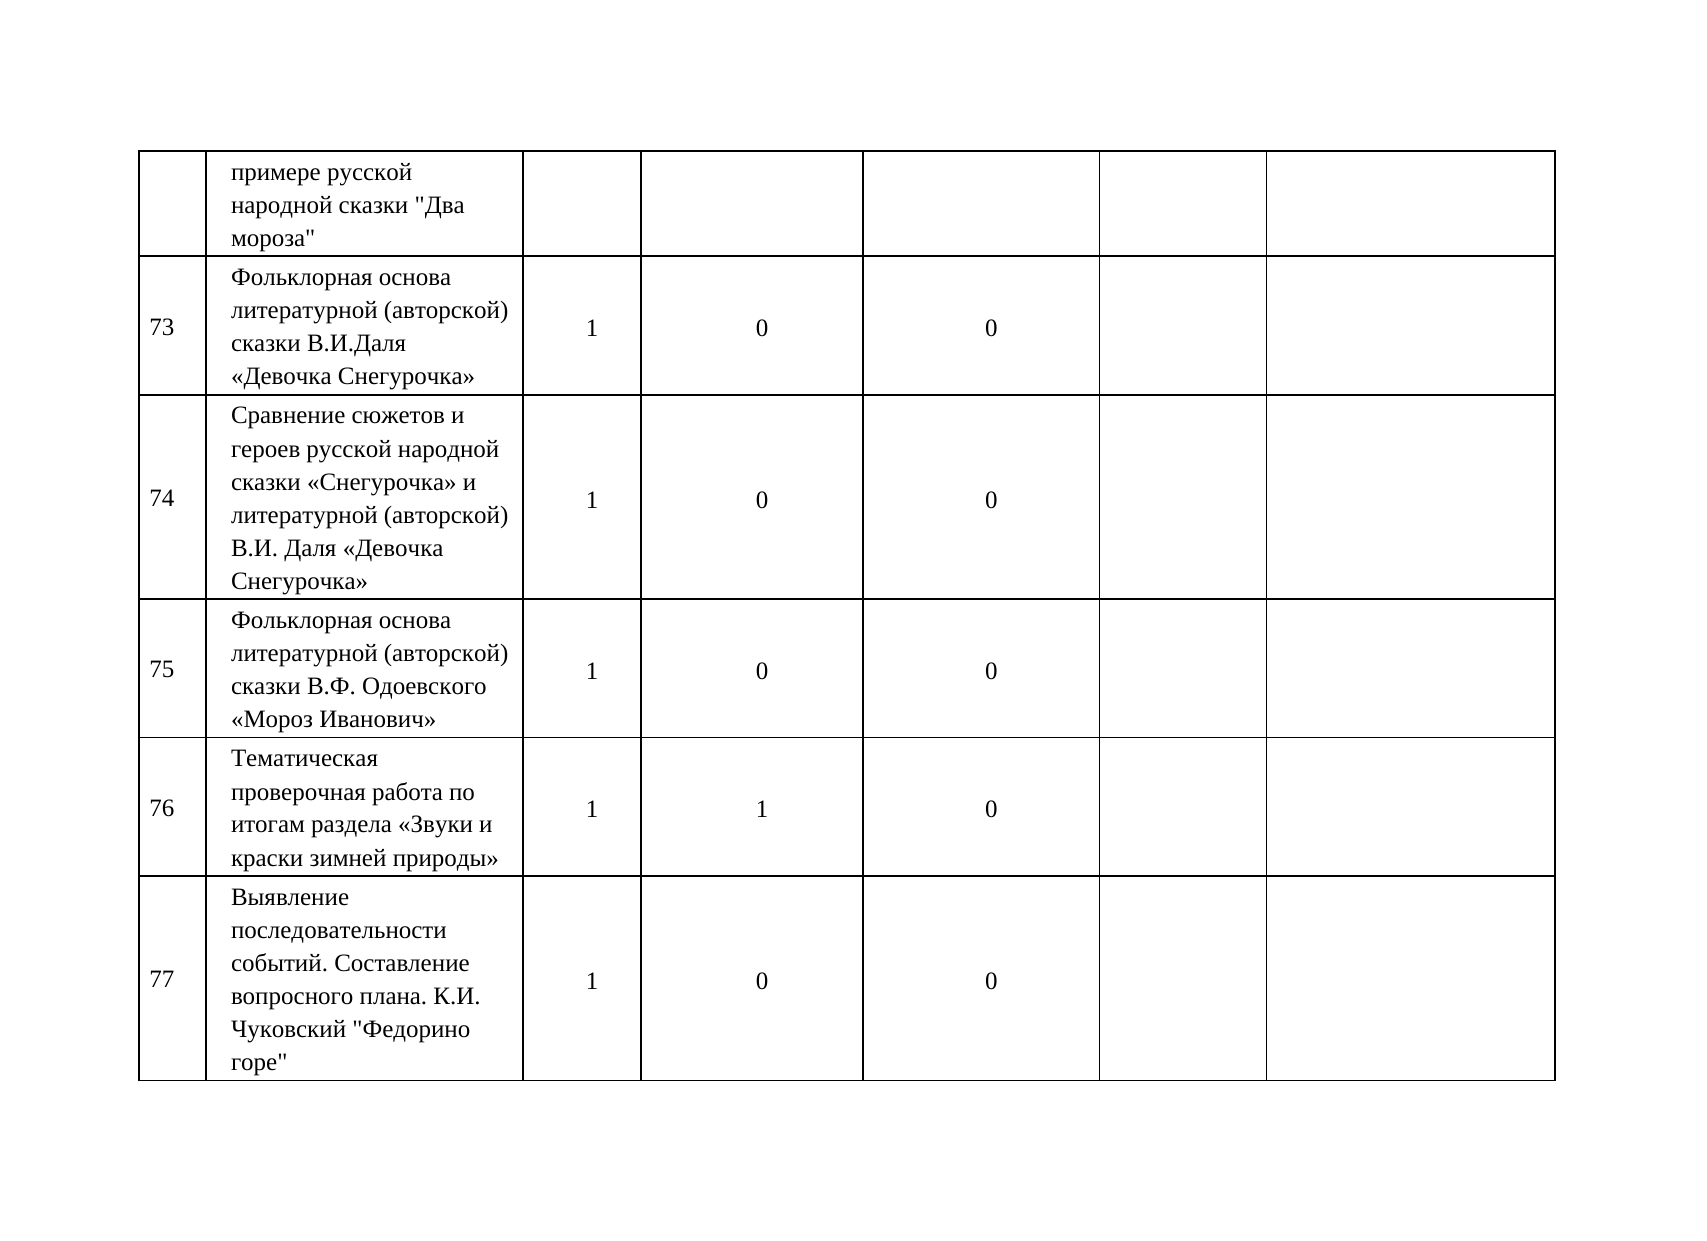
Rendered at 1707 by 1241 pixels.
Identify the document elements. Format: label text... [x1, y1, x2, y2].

table_cell 72 [140, 152, 205, 255]
table_cell 0 [864, 738, 1099, 875]
table_cell 1 [524, 396, 640, 598]
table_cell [207, 152, 522, 255]
table_cell [1267, 877, 1554, 1080]
table_cell 0 [864, 600, 1099, 737]
table_cell 0 [864, 152, 1099, 255]
table_cell Выявление последовательности событий. Составление вопросного плана. К.И. Чуковский "Федорино горе" [207, 877, 522, 1080]
table_cell [1267, 152, 1554, 255]
table_cell 1 [524, 257, 640, 394]
table_cell Тематическая проверочная работа по итогам раздела «Звуки и краски зимней природы» [207, 738, 522, 875]
table_cell 1 [524, 738, 640, 875]
table_cell [1100, 600, 1266, 737]
table_cell [1267, 257, 1554, 394]
table_cell 74 [140, 396, 205, 598]
table_cell 75 [140, 600, 205, 737]
table_cell 0 [642, 152, 862, 255]
table_cell Фольклорная основа литературной (авторской) сказки В.Ф. Одоевского «Мороз Иванович» [207, 600, 522, 737]
table_cell 77 [140, 877, 205, 1080]
table_cell Сравнение сюжетов и героев русской народной сказки «Снегурочка» и литературной (авторской) В.И. Даля «Девочка Снегурочка» [207, 396, 522, 598]
table_cell [1100, 152, 1266, 255]
table_cell [1267, 738, 1554, 875]
table_cell [1100, 396, 1266, 598]
table_cell [1100, 877, 1266, 1080]
table_cell 73 [140, 257, 205, 394]
table_cell 0 [642, 396, 862, 598]
table_cell 0 [642, 877, 862, 1080]
table_cell 0 [642, 257, 862, 394]
table_cell Фольклорная основа литературной (авторской) сказки В.И.Даля «Девочка Снегурочка» [207, 257, 522, 394]
table_cell 0 [642, 600, 862, 737]
table_cell 0 [864, 877, 1099, 1080]
table_cell 1 [524, 600, 640, 737]
table_cell 76 [140, 738, 205, 875]
table_cell [1100, 738, 1266, 875]
table_cell 0 [864, 257, 1099, 394]
table_cell 1 [524, 152, 640, 255]
table_cell [1267, 396, 1554, 598]
table_cell 1 [642, 738, 862, 875]
table_cell [1267, 600, 1554, 737]
table_cell 0 [864, 396, 1099, 598]
table_cell [1100, 257, 1266, 394]
table_cell 1 [524, 877, 640, 1080]
